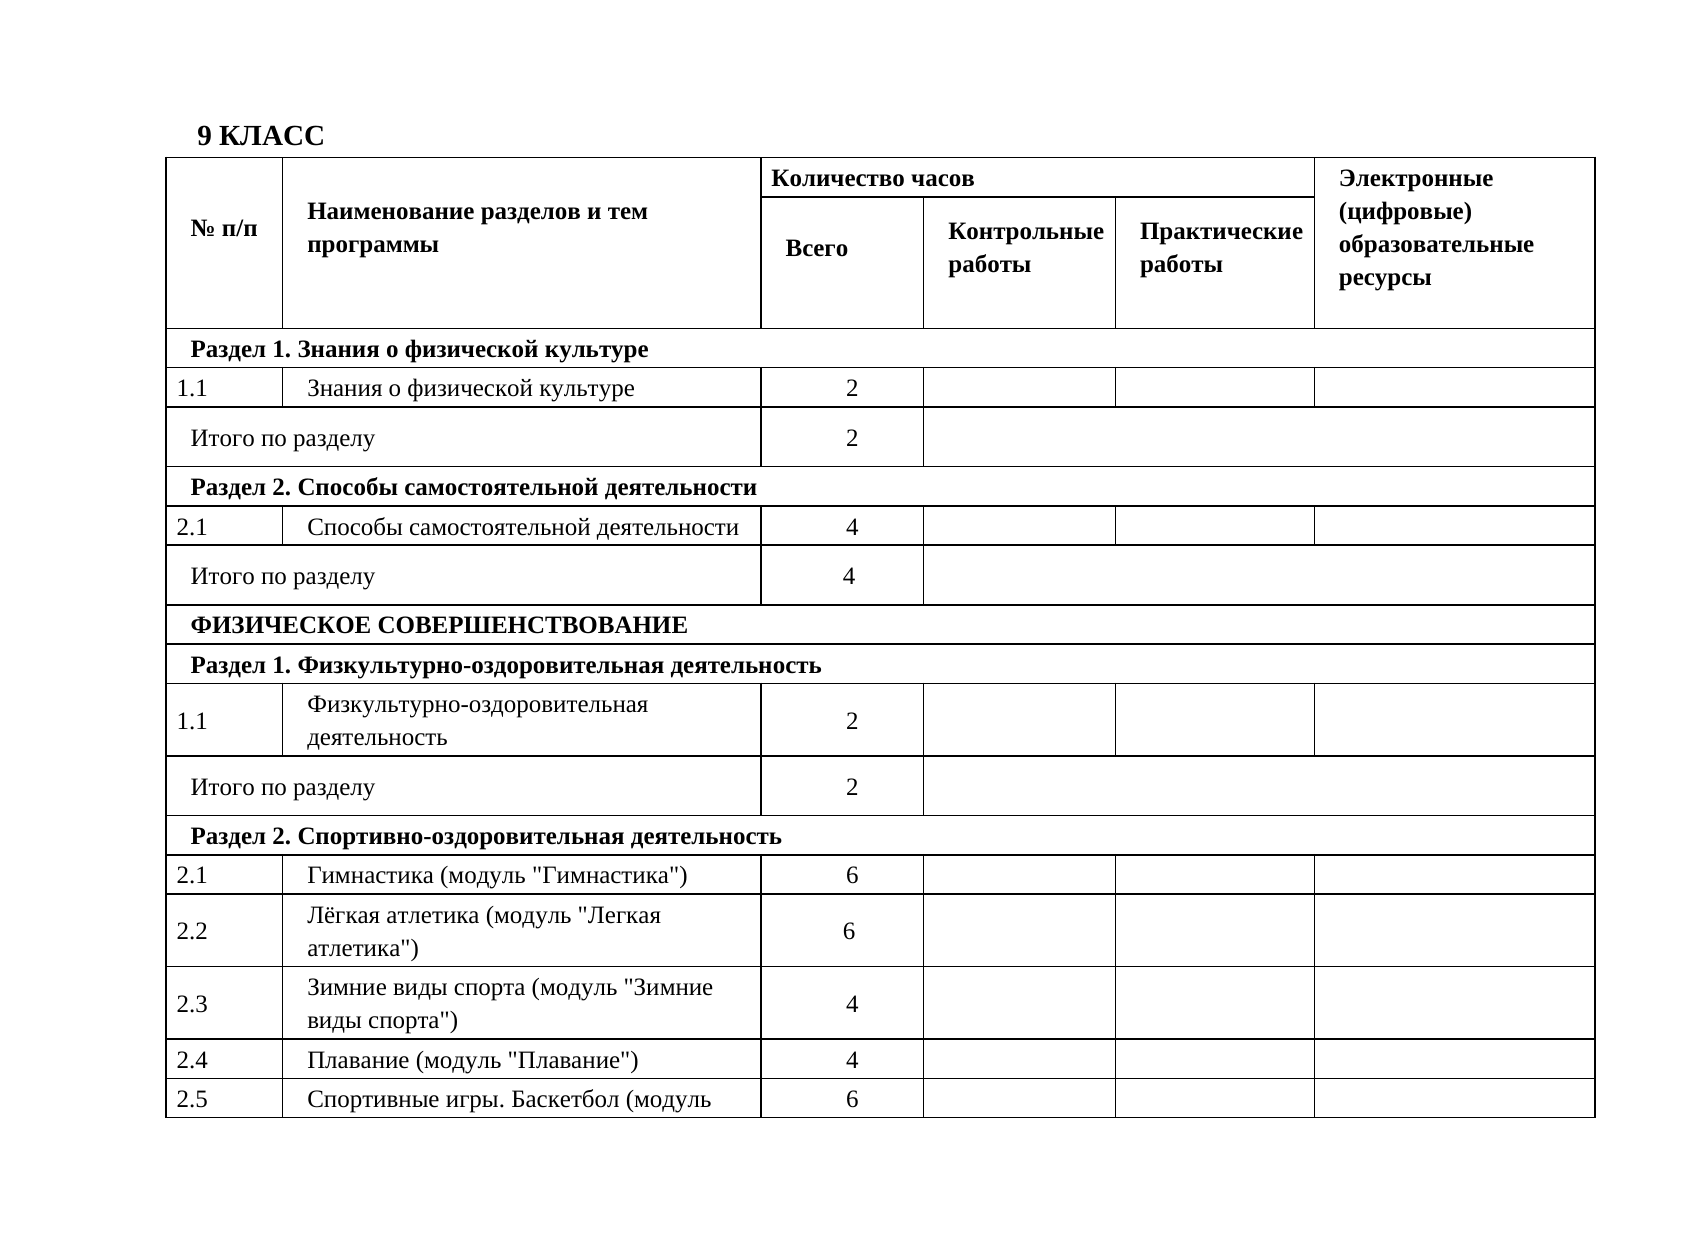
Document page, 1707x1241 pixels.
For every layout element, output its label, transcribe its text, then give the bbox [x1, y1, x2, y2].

table_cell Лёгкая атлетика (модуль "Легкая атлетика") [283, 895, 760, 966]
table_cell [924, 684, 1115, 755]
table_cell [924, 507, 1115, 544]
table_cell [924, 546, 1594, 604]
table_cell 2.2 [167, 895, 282, 966]
table_cell [1315, 1040, 1594, 1077]
table_cell [1315, 895, 1594, 966]
table_cell Зимние виды спорта (модуль "Зимние виды спорта") [283, 967, 760, 1038]
table_cell [924, 757, 1594, 814]
table_header Электронные (цифровые) образовательные ресурсы [1315, 158, 1594, 327]
table_cell Всего [762, 198, 923, 327]
table_cell Практические работы [1116, 198, 1314, 327]
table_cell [283, 1079, 760, 1117]
table_cell [1116, 1079, 1314, 1117]
table_cell [924, 856, 1115, 893]
table_cell 2.4 [167, 1040, 282, 1077]
text 9 КЛАСС [190, 118, 1618, 152]
table_cell 2.5 [167, 1079, 282, 1117]
table_cell [1315, 856, 1594, 893]
table_cell [1116, 895, 1314, 966]
table_cell 2 [762, 408, 923, 466]
table_cell [1315, 507, 1594, 544]
table_cell [1116, 1040, 1314, 1077]
table_cell 2.1 [167, 507, 282, 544]
table_cell 6 [762, 856, 923, 893]
table_cell Раздел 1. Знания о физической культуре [167, 329, 1594, 367]
table_cell 2 [762, 684, 923, 755]
table_cell [1315, 368, 1594, 406]
table_cell Плавание (модуль "Плавание") [283, 1040, 760, 1077]
table_cell [1116, 967, 1314, 1038]
table_cell 4 [762, 546, 923, 604]
table_header Наименование разделов и тем программы [283, 158, 760, 327]
table_header Количество часов [762, 158, 1314, 196]
table_cell [1315, 684, 1594, 755]
table_cell [1116, 507, 1314, 544]
table_cell 6 [762, 895, 923, 966]
table_cell [924, 895, 1115, 966]
table_cell Итого по разделу [167, 408, 760, 466]
table_cell 1.1 [167, 684, 282, 755]
table_cell Итого по разделу [167, 546, 760, 604]
table_header № п/п [167, 158, 282, 327]
table_cell 2 [762, 757, 923, 814]
table_cell Физкультурно-оздоровительная деятельность [283, 684, 760, 755]
table_cell 4 [762, 507, 923, 544]
table_cell Контрольные работы [924, 198, 1115, 327]
table_cell [924, 408, 1594, 466]
table_cell Раздел 2. Способы самостоятельной деятельности [167, 467, 1594, 505]
table_cell [924, 368, 1115, 406]
table_cell 2 [762, 368, 923, 406]
table_cell [924, 1079, 1115, 1117]
table_cell Раздел 1. Физкультурно-оздоровительная деятельность [167, 645, 1594, 683]
table_cell [924, 967, 1115, 1038]
table_cell ФИЗИЧЕСКОЕ СОВЕРШЕНСТВОВАНИЕ [167, 606, 1594, 643]
table_cell [1116, 684, 1314, 755]
table_cell 6 [762, 1079, 923, 1117]
table_cell Гимнастика (модуль "Гимнастика") [283, 856, 760, 893]
table_cell 4 [762, 1040, 923, 1077]
table_cell Знания о физической культуре [283, 368, 760, 406]
table_cell [924, 1040, 1115, 1077]
table_cell [1315, 967, 1594, 1038]
table_cell [1315, 1079, 1594, 1117]
table_cell Раздел 2. Спортивно-оздоровительная деятельность [167, 816, 1594, 854]
table_cell 4 [762, 967, 923, 1038]
table_cell [1116, 856, 1314, 893]
table_cell 2.3 [167, 967, 282, 1038]
table_cell Итого по разделу [167, 757, 760, 814]
table_cell 1.1 [167, 368, 282, 406]
table_cell 2.1 [167, 856, 282, 893]
table_cell Способы самостоятельной деятельности [283, 507, 760, 544]
table_cell [1116, 368, 1314, 406]
